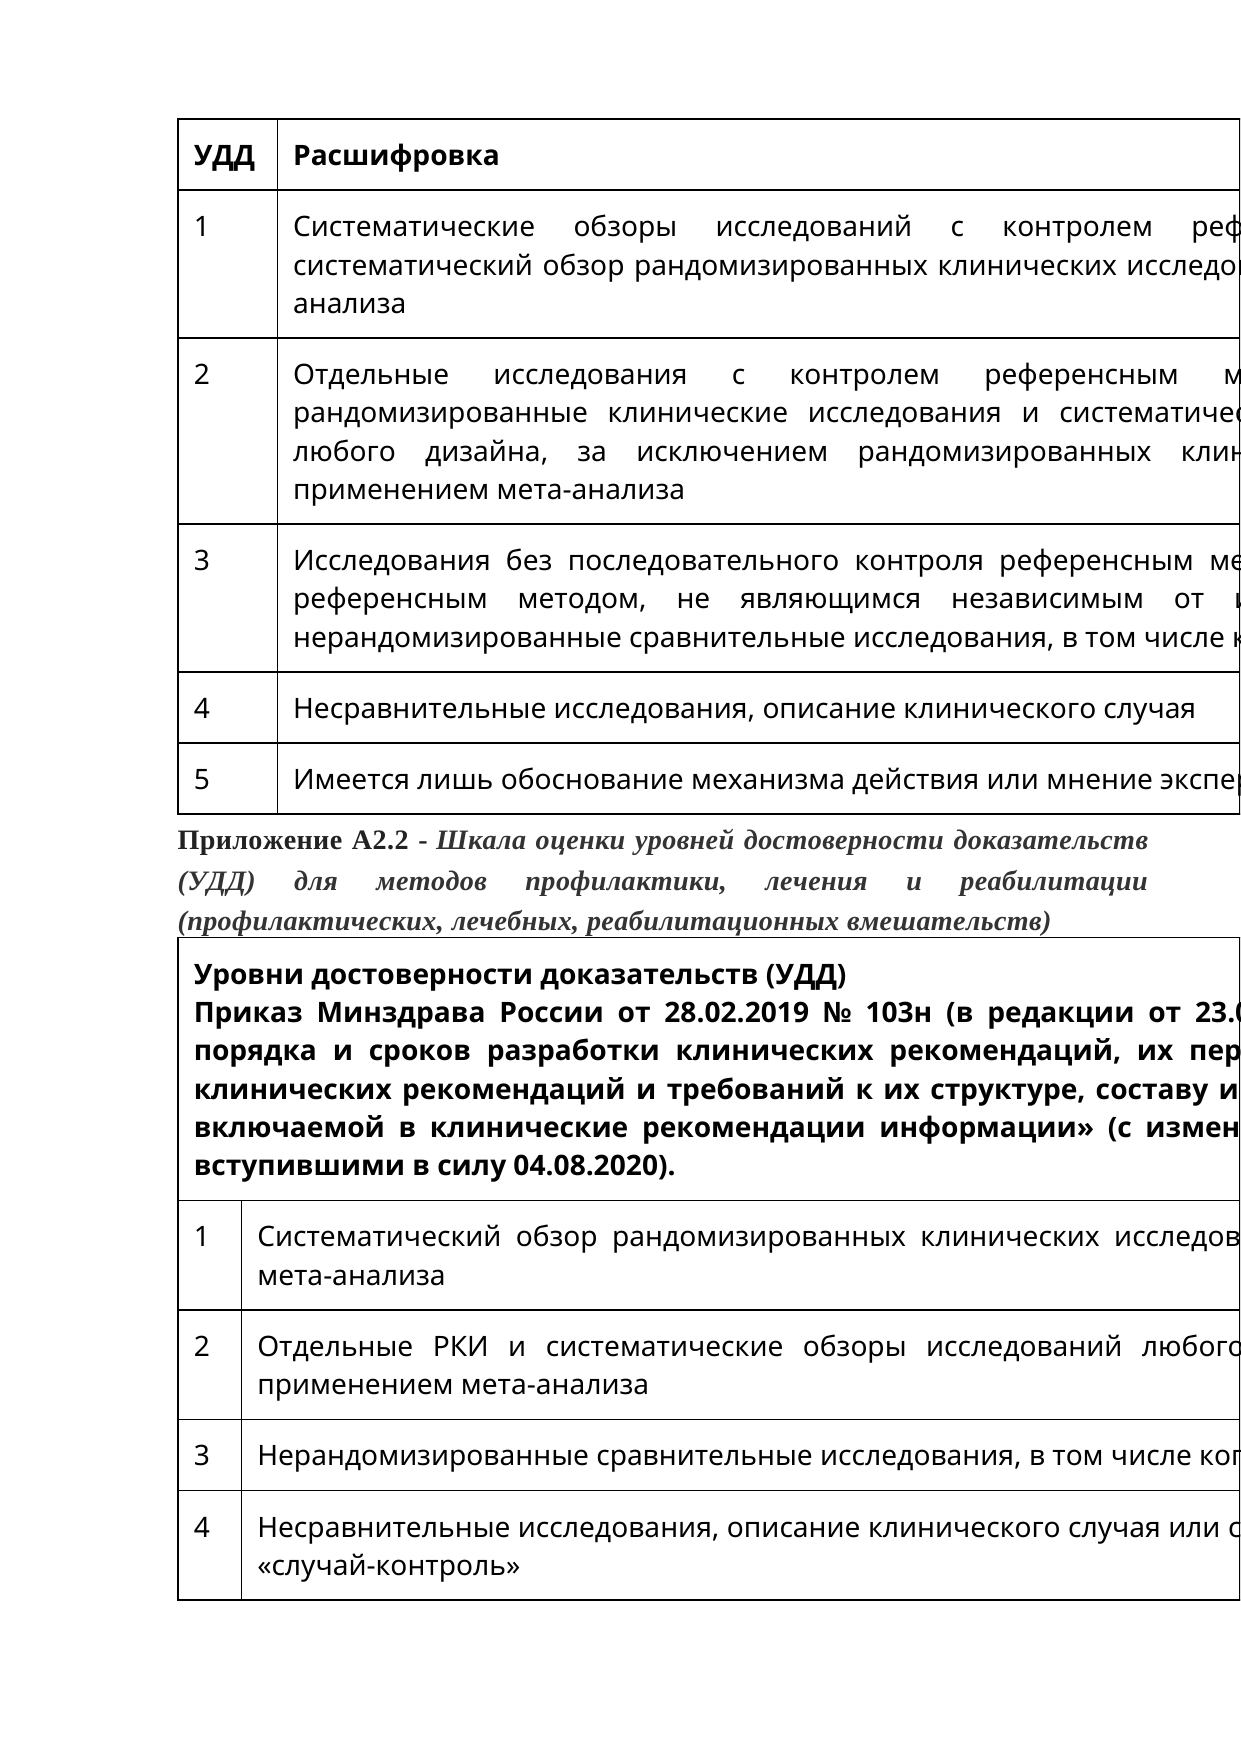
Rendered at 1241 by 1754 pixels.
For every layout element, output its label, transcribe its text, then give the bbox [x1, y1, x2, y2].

table_cell 3 [179, 1420, 241, 1490]
table_cell Имеется лишь обоснование механизма действия или мнение экспертов [278, 744, 1239, 813]
table_cell 3 [179, 525, 277, 671]
table_cell 1 [179, 191, 277, 337]
table_cell 5 [179, 744, 277, 813]
table_cell 1 [179, 1201, 241, 1309]
table_cell Исследования без последовательного контроля референсным методом или исследования с референсным методом, не являющимся независимым от исследуемого метода или нерандомизированные сравнительные исследования, в том числе когортные исследования [278, 525, 1239, 671]
table_cell Систематические обзоры исследований с контролем референсным методом или систематический обзор рандомизированных клинических исследований с применением мета-анализа [278, 191, 1239, 337]
text Приложение А2.2 - Шкала оценки уровней достоверности доказательств (УДД) для методов профилактики, лечения и реабилитации (профилактических, лечебных, реабилитационных вмешательств) [177, 815, 1152, 937]
table_header Уровни достоверности доказательств (УДД) Приказ Минздрава России от 28.02.2019 № 103н (в редакции от 23.06.2020) «Об утверждении порядка и сроков разработки клинических рекомендаций, их пересмотра, типовой формы клинических рекомендаций и требований к их структуре, составу и научной обоснованности, включаемой в клинические рекомендации информации» (с изменениями и дополнениями, вступившими в силу 04.08.2020). [179, 938, 1239, 1199]
table_cell 4 [179, 673, 277, 742]
table_cell 4 [179, 1491, 241, 1599]
table_cell 2 [179, 339, 277, 523]
table_cell Отдельные исследования с контролем референсным методом или отдельные рандомизированные клинические исследования и систематические обзоры исследований любого дизайна, за исключением рандомизированных клинических исследований, с применением мета-анализа [278, 339, 1239, 523]
table_header Расшифровка [278, 120, 1239, 189]
table_cell Несравнительные исследования, описание клинического случая или серии случаев, исследования «случай-контроль» [242, 1491, 1239, 1599]
table_cell 2 [179, 1311, 241, 1418]
table_cell Несравнительные исследования, описание клинического случая [278, 673, 1239, 742]
table_cell Отдельные РКИ и систематические обзоры исследований любого дизайна (помимо РКИ) с применением мета-анализа [242, 1311, 1239, 1418]
table_cell Нерандомизированные сравнительные исследования, в том числе когортные исследования [242, 1420, 1239, 1490]
table_cell Систематический обзор рандомизированных клинических исследований (РКИ) с применением мета-анализа [242, 1201, 1239, 1309]
table_header УДД [179, 120, 277, 189]
